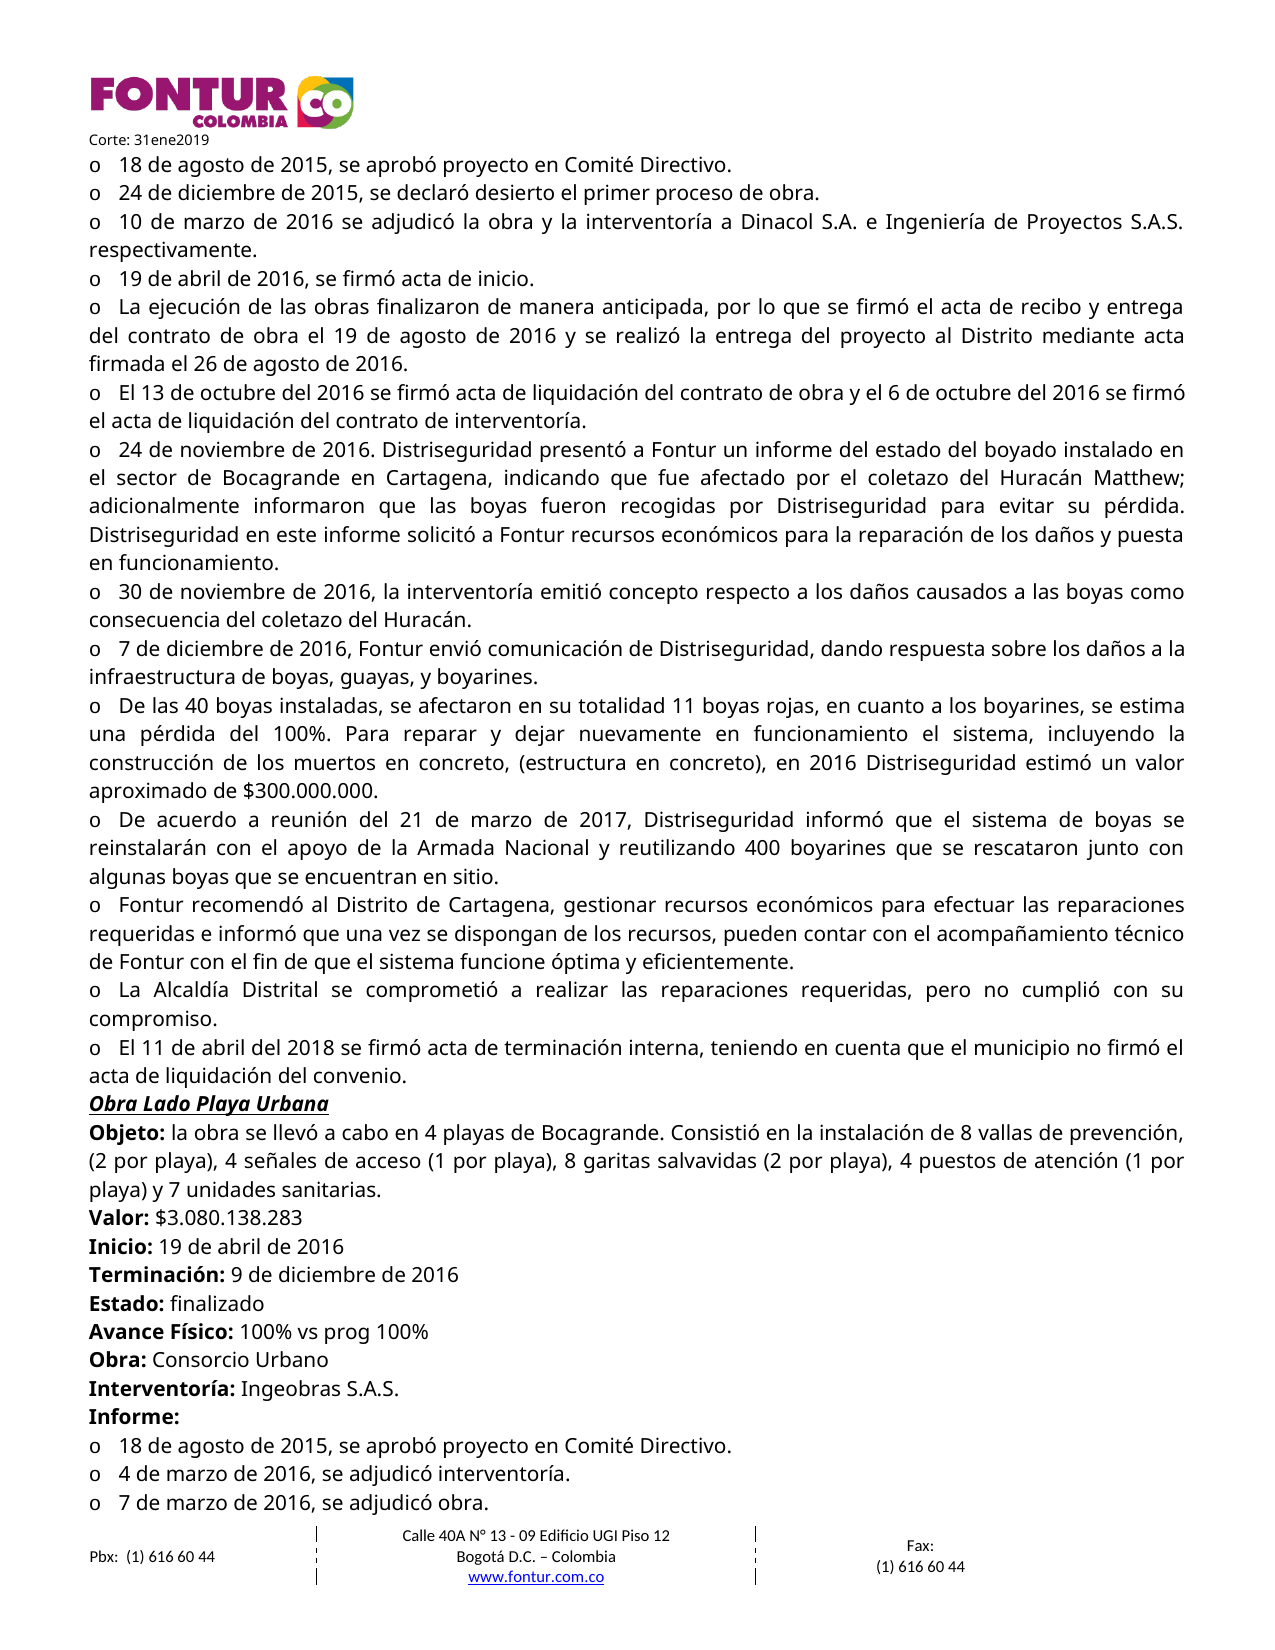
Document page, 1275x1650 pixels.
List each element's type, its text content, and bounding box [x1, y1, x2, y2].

list 19 de abril de 2016, se firmó acta de inicio. [89, 264, 1186, 292]
list El 11 de abril del 2018 se firmó acta de terminación interna, teniendo en cuenta que el municipio no firmó el acta de liquidación del convenio. [89, 1033, 1186, 1089]
list 7 de diciembre de 2016, Fontur envió comunicación de Distriseguridad, dando respuesta sobre los daños a la infraestructura de boyas, guayas, y boyarines. [89, 634, 1186, 691]
list 10 de marzo de 2016 se adjudicó la obra y la interventoría a Dinacol S.A. e Ingeniería de Proyectos S.A.S. respectivamente. [89, 207, 1186, 264]
list El 13 de octubre del 2016 se firmó acta de liquidación del contrato de obra y el 6 de octubre del 2016 se firmó el acta de liquidación del contrato de interventoría. [89, 378, 1186, 435]
list 30 de noviembre de 2016, la interventoría emitió concepto respecto a los daños causados a las boyas como consecuencia del coletazo del Huracán. [89, 577, 1186, 634]
text Obra Lado Playa Urbana [89, 1089, 1186, 1118]
list 7 de marzo de 2016, se adjudicó obra. [89, 1488, 1186, 1516]
list 4 de marzo de 2016, se adjudicó interventoría. [89, 1459, 1186, 1488]
text Valor: $3.080.138.283 [89, 1203, 1186, 1232]
list 24 de diciembre de 2015, se declaró desierto el primer proceso de obra. [89, 178, 1186, 207]
list Fontur recomendó al Distrito de Cartagena, gestionar recursos económicos para efectuar las reparaciones requeridas e informó que una vez se dispongan de los recursos, pueden contar con el acompañamiento técnico de Fontur con el fin de que el sistema funcione óptima y eficientemente. [89, 890, 1186, 976]
text Objeto: la obra se llevó a cabo en 4 playas de Bocagrande. Consistió en la instalación de 8 vallas de prevención, (2 por playa), 4 señales de acceso (1 por playa), 8 garitas salvavidas (2 por playa), 4 puestos de atención (1 por playa) y 7 unidades sanitarias. [89, 1118, 1186, 1203]
picture [88, 73, 355, 130]
text Interventoría: Ingeobras S.A.S. [89, 1374, 1186, 1402]
list De las 40 boyas instaladas, se afectaron en su totalidad 11 boyas rojas, en cuanto a los boyarines, se estima una pérdida del 100%. Para reparar y dejar nuevamente en funcionamiento el sistema, incluyendo la construcción de los muertos en concreto, (estructura en concreto), en 2016 Distriseguridad estimó un valor aproximado de $300.000.000. [89, 691, 1186, 805]
list La Alcaldía Distrital se comprometió a realizar las reparaciones requeridas, pero no cumplió con su compromiso. [89, 976, 1186, 1033]
text Estado: finalizado [89, 1289, 1186, 1317]
text Informe: [89, 1402, 1186, 1431]
text Obra: Consorcio Urbano [89, 1346, 1186, 1374]
list La ejecución de las obras finalizaron de manera anticipada, por lo que se firmó el acta de recibo y entrega del contrato de obra el 19 de agosto de 2016 y se realizó la entrega del proyecto al Distrito mediante acta firmada el 26 de agosto de 2016. [89, 292, 1186, 378]
list 18 de agosto de 2015, se aprobó proyecto en Comité Directivo. [89, 150, 1186, 178]
text Terminación: 9 de diciembre de 2016 [89, 1260, 1186, 1289]
text Avance Físico: 100% vs prog 100% [89, 1317, 1186, 1346]
text Inicio: 19 de abril de 2016 [89, 1232, 1186, 1260]
list 24 de noviembre de 2016. Distriseguridad presentó a Fontur un informe del estado del boyado instalado en el sector de Bocagrande en Cartagena, indicando que fue afectado por el coletazo del Huracán Matthew; adicionalmente informaron que las boyas fueron recogidas por Distriseguridad para evitar su pérdida. Distriseguridad en este informe solicitó a Fontur recursos económicos para la reparación de los daños y puesta en funcionamiento. [89, 435, 1186, 577]
list De acuerdo a reunión del 21 de marzo de 2017, Distriseguridad informó que el sistema de boyas se reinstalarán con el apoyo de la Armada Nacional y reutilizando 400 boyarines que se rescataron junto con algunas boyas que se encuentran en sitio. [89, 805, 1186, 890]
list 18 de agosto de 2015, se aprobó proyecto en Comité Directivo. [89, 1431, 1186, 1459]
